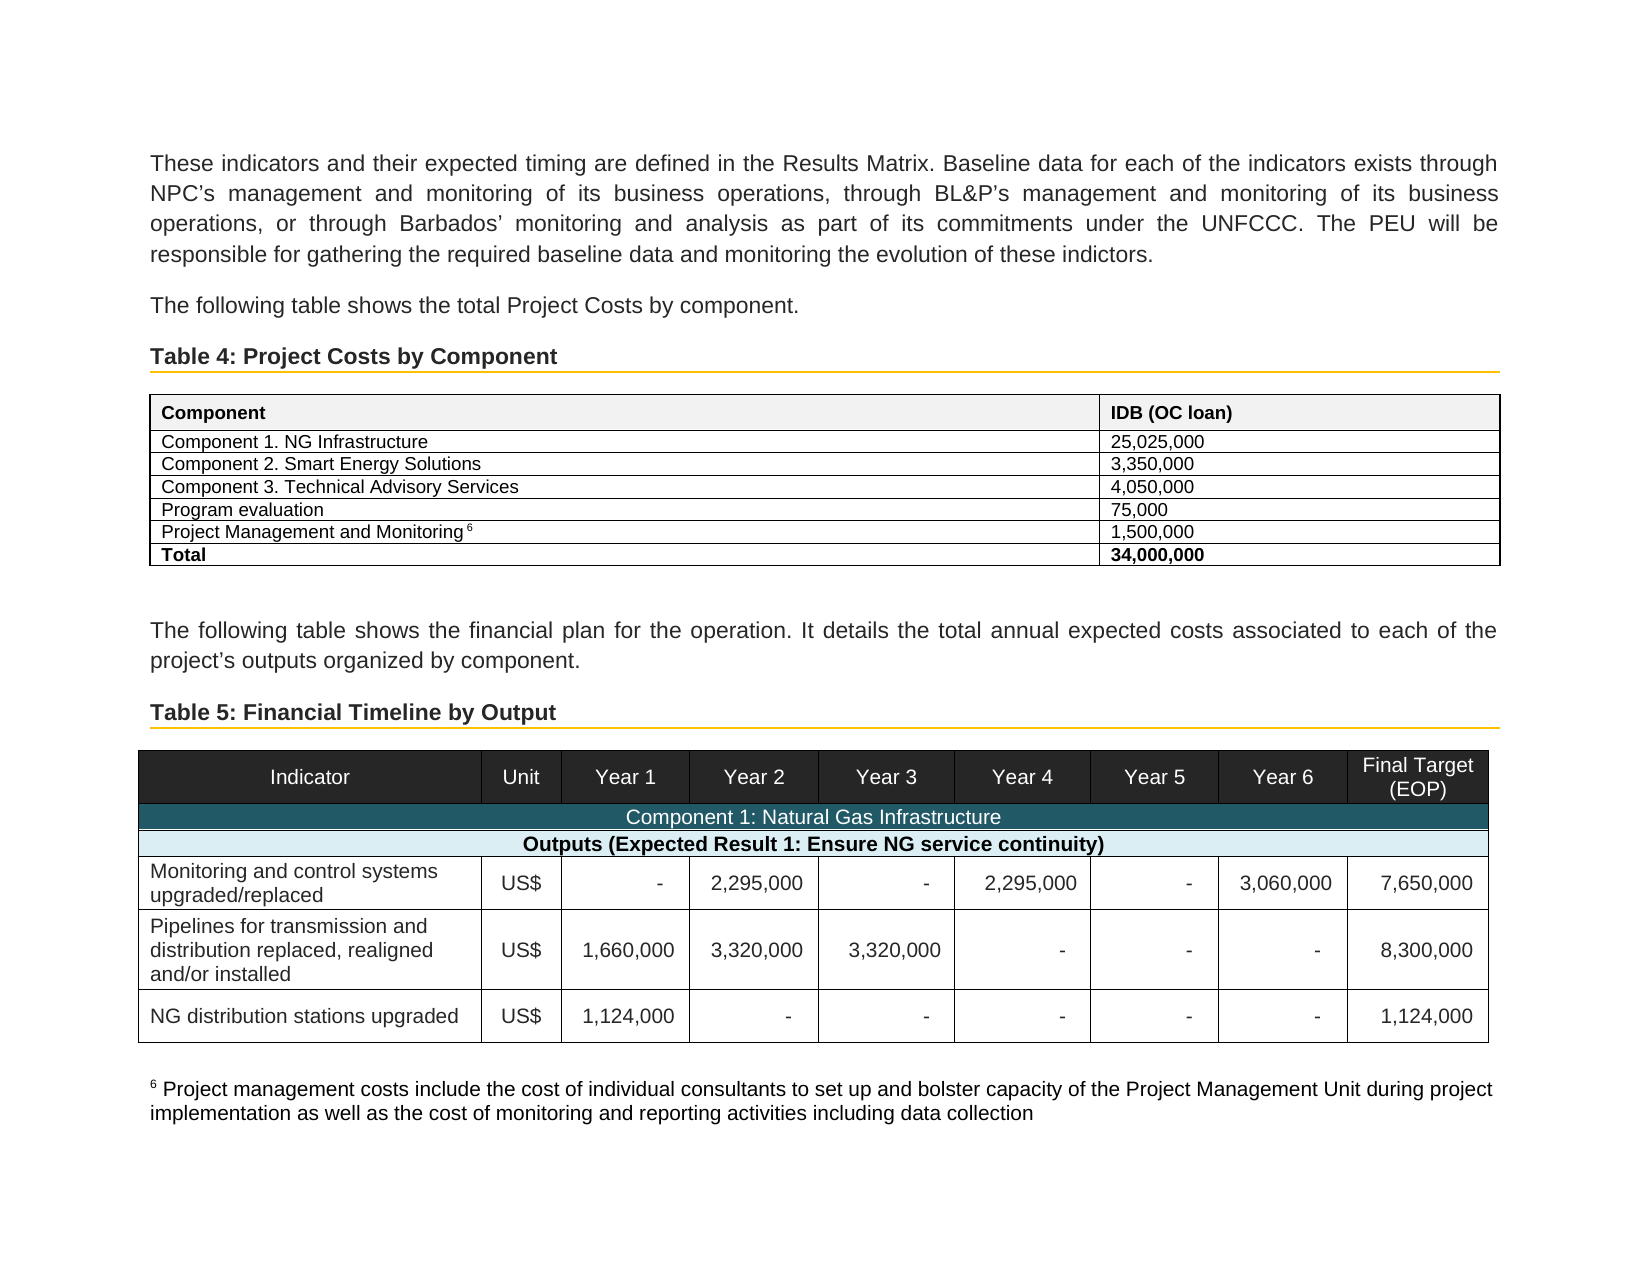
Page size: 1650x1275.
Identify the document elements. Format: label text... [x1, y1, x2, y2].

text Table 5: Financial Timeline by Output [150, 698, 1500, 727]
table_cell Component 1. NG Infrastructure [151, 431, 1099, 452]
table_cell - [1091, 910, 1218, 989]
table_cell 3,320,000 [819, 910, 954, 989]
table_header Indicator [139, 751, 481, 803]
text The following table shows the financial plan for the operation. It details the total annual expected costs associated to each of the project’s outputs organized by component. [150, 617, 1500, 674]
table_cell - [1219, 910, 1347, 989]
table_header Year 5 [1091, 751, 1218, 803]
table_cell 1,500,000 [1100, 521, 1499, 543]
table_cell NG distribution stations upgraded [139, 990, 481, 1042]
table_header Unit [482, 751, 561, 803]
table_cell 75,000 [1100, 499, 1499, 520]
table_cell 25,025,000 [1100, 431, 1499, 452]
table_cell Project Management and Monitoring [151, 521, 1099, 543]
table_cell 1,124,000 [1348, 990, 1488, 1042]
table_cell 3,060,000 [1219, 857, 1347, 909]
table_header Component [151, 395, 1099, 429]
table_cell Component 1: Natural Gas Infrastructure [139, 804, 1488, 829]
table_cell Monitoring and control systems upgraded/replaced [139, 857, 481, 909]
table_cell Total [151, 544, 1099, 565]
table_cell Component 3. Technical Advisory Services [151, 476, 1099, 497]
table_cell - [690, 990, 818, 1042]
table_cell 4,050,000 [1100, 476, 1499, 497]
table_header Year 2 [690, 751, 818, 803]
table_cell US$ [482, 990, 561, 1042]
table_header IDB (OC loan) [1100, 395, 1499, 429]
table_header Year 1 [562, 751, 689, 803]
table_cell 2,295,000 [690, 857, 818, 909]
table_cell 2,295,000 [955, 857, 1090, 909]
table_header Year 6 [1219, 751, 1347, 803]
table_cell - [955, 910, 1090, 989]
text Table 4: Project Costs by Component [150, 343, 1500, 371]
table_cell Program evaluation [151, 499, 1099, 520]
table_cell 7,650,000 [1348, 857, 1488, 909]
table_cell Pipelines for transmission and distribution replaced, realigned and/or installed [139, 910, 481, 989]
table_header Final Target (EOP) [1348, 751, 1488, 803]
table_header Year 4 [955, 751, 1090, 803]
table_header Year 3 [819, 751, 954, 803]
table_cell - [955, 990, 1090, 1042]
table_cell 8,300,000 [1348, 910, 1488, 989]
table_cell - [1091, 857, 1218, 909]
table_cell - [1091, 990, 1218, 1042]
table_cell 3,350,000 [1100, 453, 1499, 475]
text The following table shows the total Project Costs by component. [150, 292, 1500, 318]
table_cell US$ [482, 910, 561, 989]
table_cell - [819, 857, 954, 909]
table_cell Outputs (Expected Result 1: Ensure NG service continuity) [139, 831, 1488, 856]
table_cell - [1219, 990, 1347, 1042]
table_cell US$ [482, 857, 561, 909]
table_cell 34,000,000 [1100, 544, 1499, 565]
table_cell 3,320,000 [690, 910, 818, 989]
table_cell 1,660,000 [562, 910, 689, 989]
table_cell - [562, 857, 689, 909]
table_cell 1,124,000 [562, 990, 689, 1042]
table_cell - [819, 990, 954, 1042]
table_cell Component 2. Smart Energy Solutions [151, 453, 1099, 475]
text These indicators and their expected timing are defined in the Results Matrix. Baseline data for each of the indicators exists through NPC’s management and monitoring of its business operations, through BL&P’s management and monitoring of its business operations, or through Barbados’ monitoring and analysis as part of its commitments under the UNFCCC. The PEU will be responsible for gathering the required baseline data and monitoring the evolution of these indictors. [150, 150, 1500, 267]
